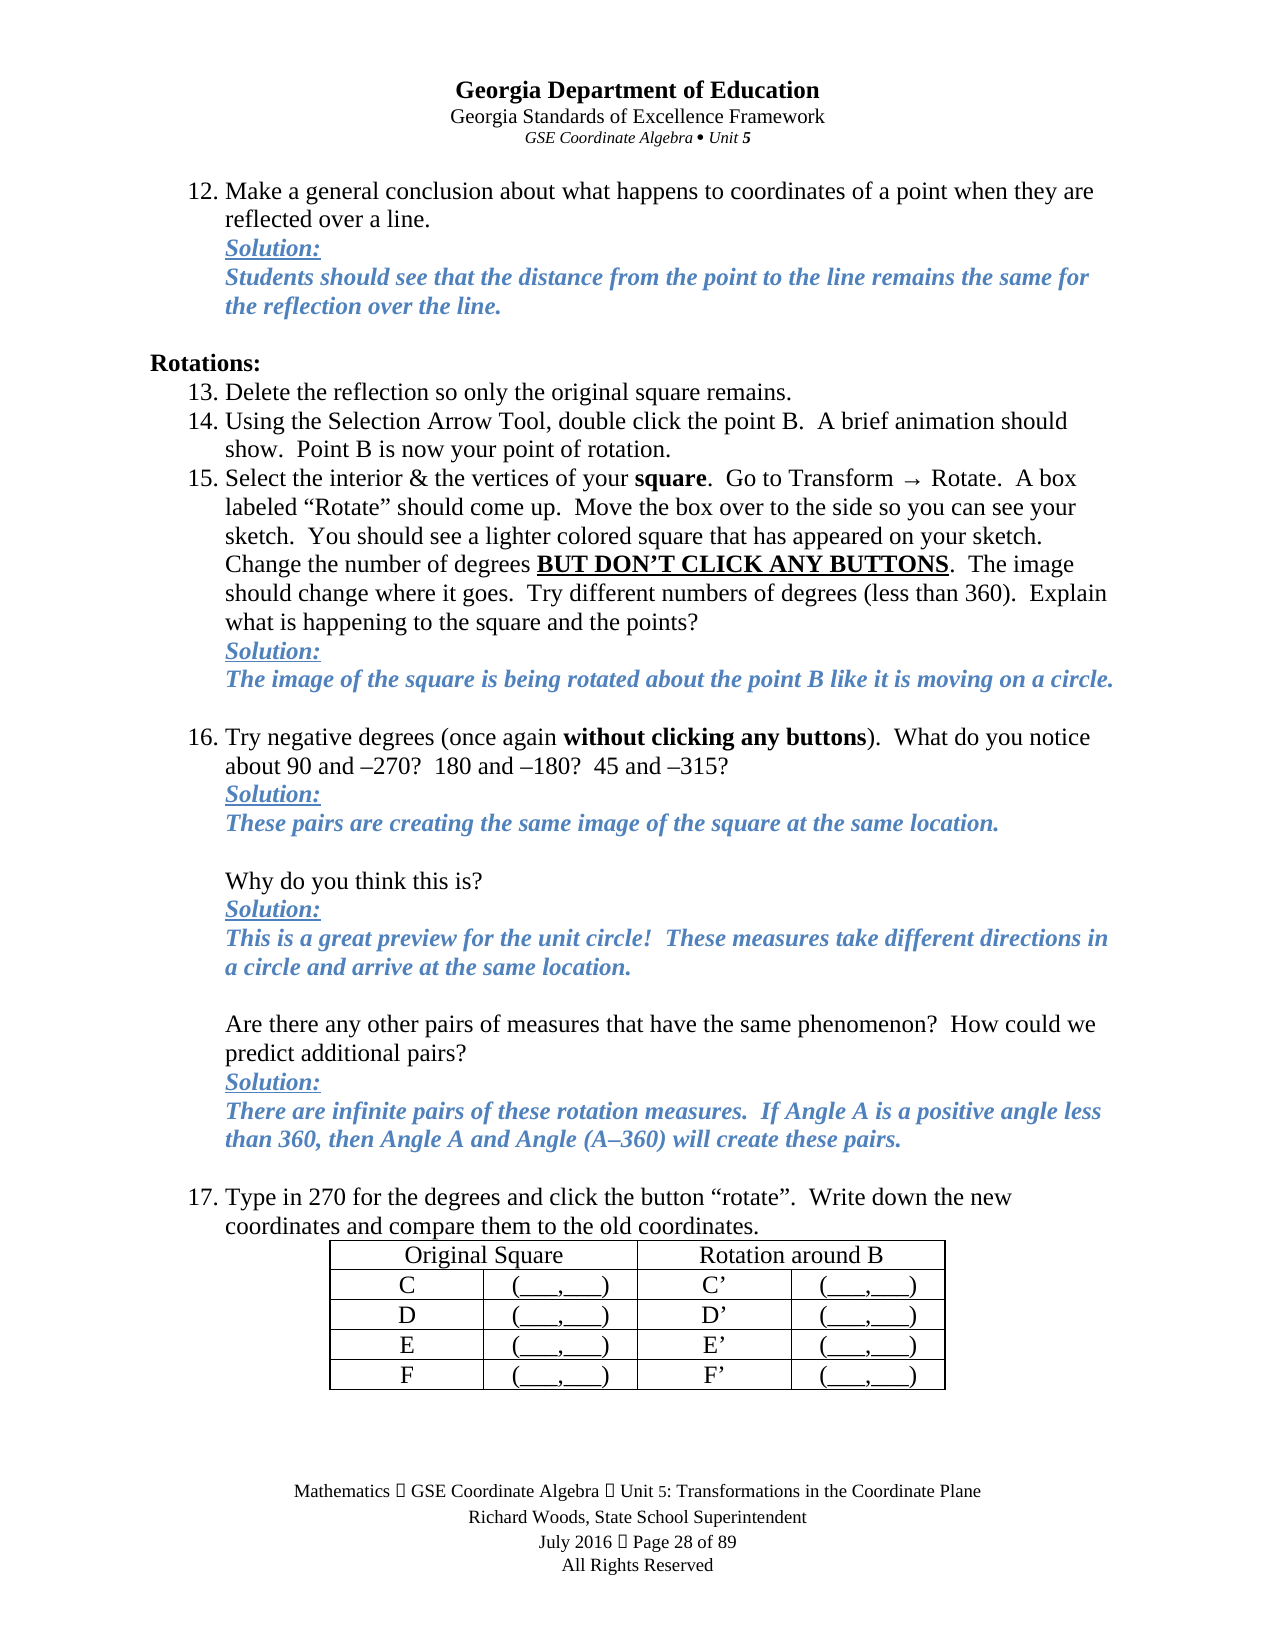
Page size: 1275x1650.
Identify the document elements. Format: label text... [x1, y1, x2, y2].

text Rotations: [150, 348, 1125, 377]
text Are there any other pairs of measures that have the same phenomenon? How could we predict additional pairs? [225, 1009, 1125, 1067]
table_header Original Square [331, 1241, 637, 1269]
text Students should see that the distance from the point to the line remains the same for the reflection over the line. [225, 262, 1125, 319]
table_cell F [331, 1360, 483, 1388]
table_cell (___,___) [484, 1300, 637, 1329]
table_cell D’ [638, 1300, 791, 1329]
text The image of the square is being rotated about the point B like it is moving on a circle. [225, 664, 1125, 693]
list Using the Selection Arrow Tool, double click the point B. A brief animation should show. Point B is now your point of rotation. [187, 406, 1125, 463]
text There are infinite pairs of these rotation measures. If Angle A is a positive angle less than 360, then Angle A and Angle (A–360) will create these pairs. [225, 1096, 1125, 1153]
list Type in 270 for the degrees and click the button “rotate”. Write down the new coordinates and compare them to the old coordinates. [187, 1182, 1125, 1239]
text Solution: [150, 779, 1125, 808]
table_cell C’ [638, 1270, 791, 1299]
table_cell E’ [638, 1330, 791, 1359]
list Delete the reflection so only the original square remains. [187, 377, 1125, 406]
table_cell (___,___) [792, 1300, 944, 1329]
table_cell (___,___) [792, 1270, 944, 1299]
table_cell (___,___) [484, 1360, 637, 1388]
list Select the interior & the vertices of your square. Go to Transform → Rotate. A box labeled “Rotate” should come up. Move the box over to the side so you can see your sketch. You should see a lighter colored square that has appeared on your sketch. Change the number of degrees BUT DON’T CLICK ANY BUTTONS. The image should change where it goes. Try different numbers of degrees (less than 360). Explain what is happening to the square and the points? [187, 463, 1125, 636]
table_cell (___,___) [484, 1270, 637, 1299]
text Solution: [187, 1067, 1125, 1096]
table_cell D [331, 1300, 483, 1329]
table_cell F’ [638, 1360, 791, 1388]
list Make a general conclusion about what happens to coordinates of a point when they are reflected over a line. [187, 176, 1125, 233]
table_header Rotation around B [638, 1241, 944, 1269]
text Solution: [187, 894, 1125, 923]
table_cell (___,___) [792, 1330, 944, 1359]
list Try negative degrees (once again without clicking any buttons). What do you notice about 90 and –270? 180 and –180? 45 and –315? [187, 722, 1125, 779]
table_cell E [331, 1330, 483, 1359]
table_cell (___,___) [792, 1360, 944, 1388]
table_cell C [331, 1270, 483, 1299]
text Solution: [187, 636, 1125, 664]
text This is a great preview for the unit circle! These measures take different directions in a circle and arrive at the same location. [225, 923, 1125, 981]
table_cell (___,___) [484, 1330, 637, 1359]
text These pairs are creating the same image of the square at the same location. [187, 808, 1125, 837]
text Why do you think this is? [225, 866, 1125, 894]
text Solution: [150, 233, 1125, 262]
